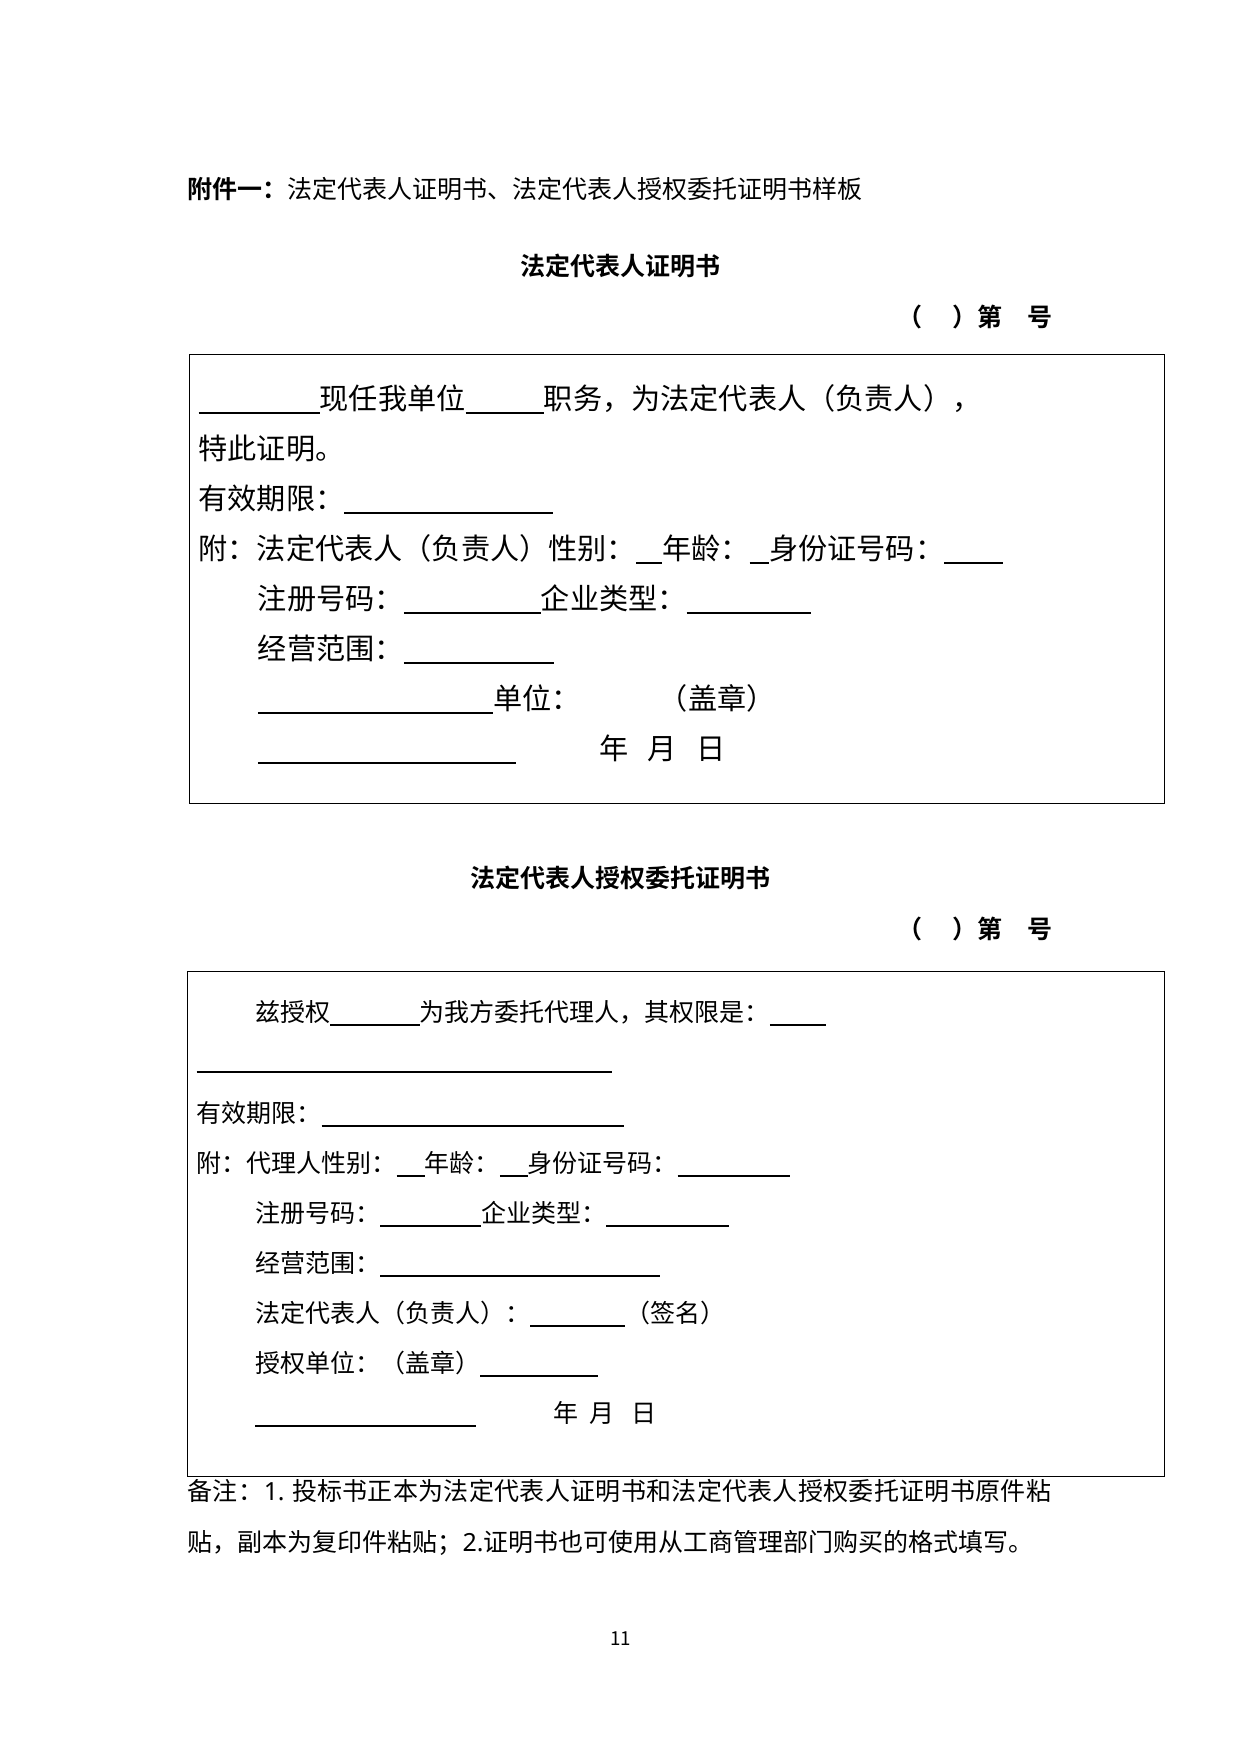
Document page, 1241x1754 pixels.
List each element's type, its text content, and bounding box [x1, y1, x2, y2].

text 法定代表人授权委托证明书 [187, 851, 1053, 902]
subtitle 附件一：法定代表人证明书、法定代表人授权委托证明书样板 [187, 162, 1053, 213]
text （ ）第 号 [187, 902, 1053, 953]
text 法定代表人证明书 [187, 239, 1053, 290]
text 备注：1. 投标书正本为法定代表人证明书和法定代表人授权委托证明书原件粘贴，副本为复印件粘贴；2.证明书也可使用从工商管理部门购买的格式填写。 [187, 1477, 1053, 1566]
text （ ）第 号 [187, 290, 1053, 341]
